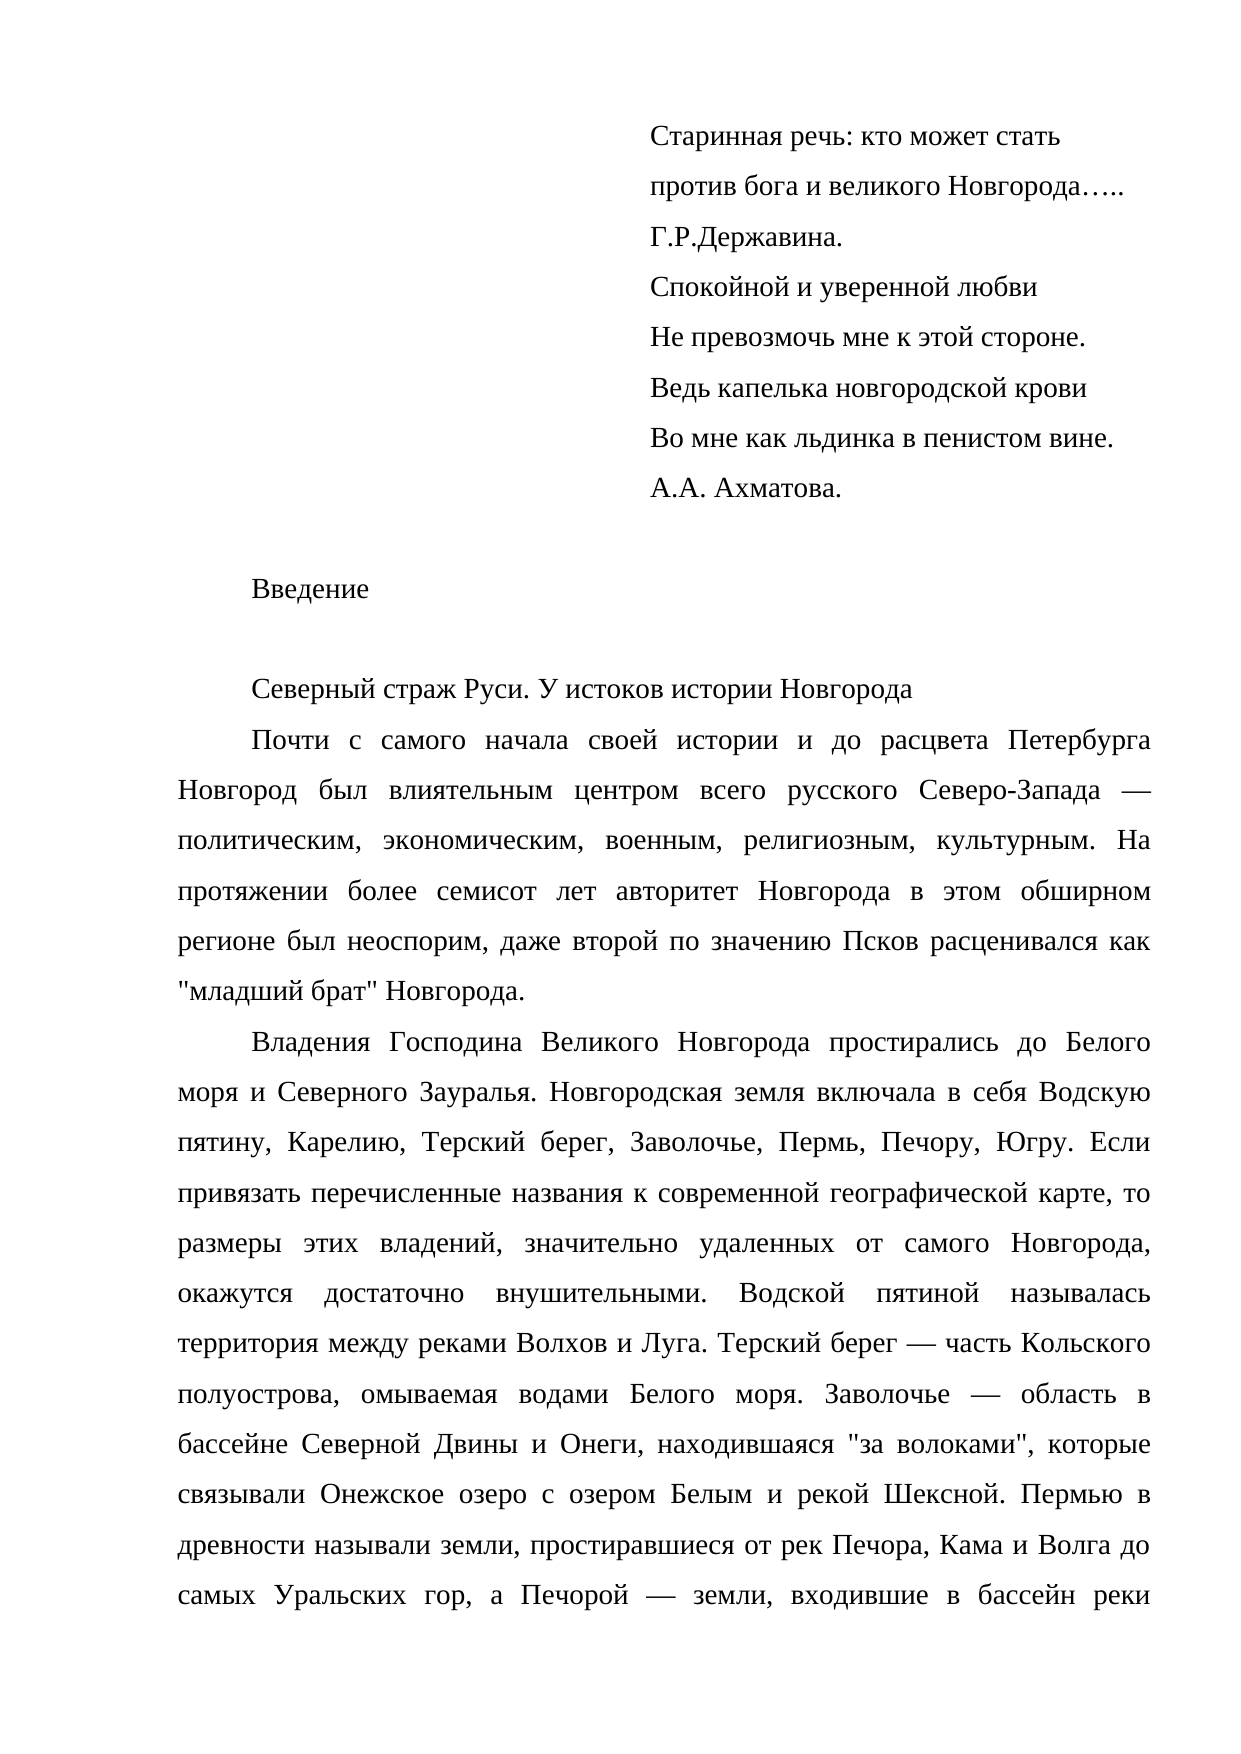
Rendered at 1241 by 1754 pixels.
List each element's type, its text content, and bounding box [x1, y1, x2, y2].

text Почти с самого начала своей истории и до расцвета Петербурга Новгород был влиятельным центром всего русского Северо-Запада — политическим, экономическим, военным, религиозным, культурным. На протяжении более семисот лет авторитет Новгорода в этом обширном регионе был неоспорим, даже второй по значению Псков расценивался как "младший брат" Новгорода. [177, 722, 1152, 1007]
text А.А. Ахматова. [177, 470, 1152, 504]
text Северный страж Руси. У истоков истории Новгорода [177, 672, 1152, 705]
text Спокойной и уверенной любви [177, 269, 1152, 303]
text Ведь капелька новгородской крови [177, 370, 1152, 403]
text Г.Р.Державина. [177, 219, 1152, 252]
text Введение [177, 571, 1152, 604]
text Не превозмочь мне к этой стороне. [177, 319, 1152, 353]
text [177, 1024, 1152, 1611]
text против бога и великого Новгорода….. [177, 168, 1152, 202]
text Во мне как льдинка в пенистом вине. [177, 420, 1152, 453]
text Старинная речь: кто может стать [177, 118, 1152, 152]
